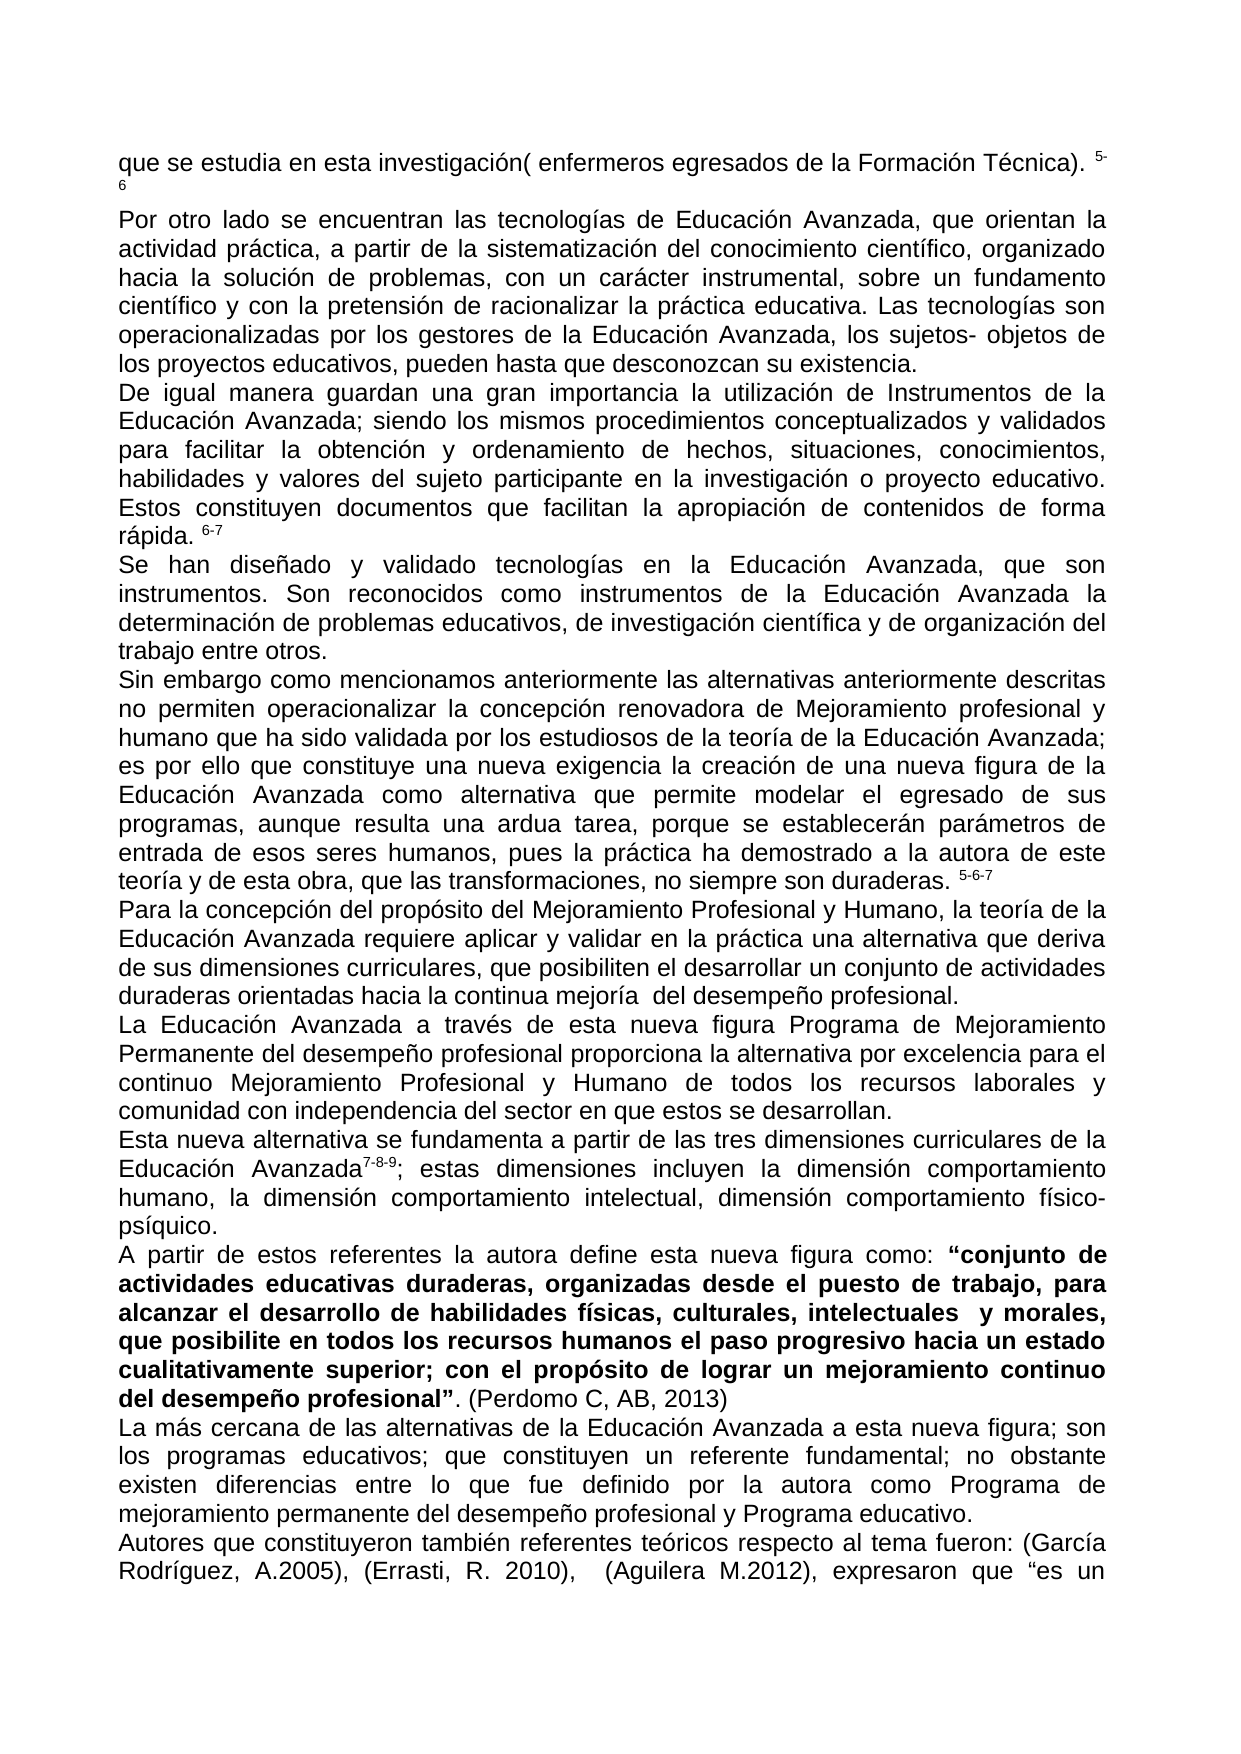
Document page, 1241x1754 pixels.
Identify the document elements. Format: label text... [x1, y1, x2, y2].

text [118, 1528, 1107, 1585]
text Esta nueva alternativa se fundamenta a partir de las tres dimensiones curriculares de la Educación Avanzada7-8-9; estas dimensiones incluyen la dimensión comportamiento humano, la dimensión comportamiento intelectual, dimensión comportamiento físico- psíquico. [118, 1125, 1107, 1240]
text Por otro lado se encuentran las tecnologías de Educación Avanzada, que orientan la actividad práctica, a partir de la sistematización del conocimiento científico, organizado hacia la solución de problemas, con un carácter instrumental, sobre un fundamento científico y con la pretensión de racionalizar la práctica educativa. Las tecnologías son operacionalizadas por los gestores de la Educación Avanzada, los sujetos- objetos de los proyectos educativos, pueden hasta que desconozcan su existencia. [118, 205, 1107, 378]
text La más cercana de las alternativas de la Educación Avanzada a esta nueva figura; son los programas educativos; que constituyen un referente fundamental; no obstante existen diferencias entre lo que fue definido por la autora como Programa de mejoramiento permanente del desempeño profesional y Programa educativo. [118, 1413, 1107, 1528]
text Para la concepción del propósito del Mejoramiento Profesional y Humano, la teoría de la Educación Avanzada requiere aplicar y validar en la práctica una alternativa que deriva de sus dimensiones curriculares, que posibiliten el desarrollar un conjunto de actividades duraderas orientadas hacia la continua mejoría del desempeño profesional. [118, 895, 1107, 1010]
text Sin embargo como mencionamos anteriormente las alternativas anteriormente descritas no permiten operacionalizar la concepción renovadora de Mejoramiento profesional y humano que ha sido validada por los estudiosos de la teoría de la Educación Avanzada; es por ello que constituye una nueva exigencia la creación de una nueva figura de la Educación Avanzada como alternativa que permite modelar el egresado de sus programas, aunque resulta una ardua tarea, porque se establecerán parámetros de entrada de esos seres humanos, pues la práctica ha demostrado a la autora de este teoría y de esta obra, que las transformaciones, no siempre son duraderas. 5-6-7 [118, 665, 1107, 895]
text A partir de estos referentes la autora define esta nueva figura como: “conjunto de actividades educativas duraderas, organizadas desde el puesto de trabajo, para alcanzar el desarrollo de habilidades físicas, culturales, intelectuales y morales, que posibilite en todos los recursos humanos el paso progresivo hacia un estado cualitativamente superior; con el propósito de lograr un mejoramiento continuo del desempeño profesional”. (Perdomo C, AB, 2013) [118, 1240, 1107, 1413]
text Se han diseñado y validado tecnologías en la Educación Avanzada, que son instrumentos. Son reconocidos como instrumentos de la Educación Avanzada la determinación de problemas educativos, de investigación científica y de organización del trabajo entre otros. [118, 550, 1107, 665]
text La Educación Avanzada a través de esta nueva figura Programa de Mejoramiento Permanente del desempeño profesional proporciona la alternativa por excelencia para el continuo Mejoramiento Profesional y Humano de todos los recursos laborales y comunidad con independencia del sector en que estos se desarrollan. [118, 1010, 1107, 1125]
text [118, 148, 1107, 205]
text De igual manera guardan una gran importancia la utilización de Instrumentos de la Educación Avanzada; siendo los mismos procedimientos conceptualizados y validados para facilitar la obtención y ordenamiento de hechos, situaciones, conocimientos, habilidades y valores del sujeto participante en la investigación o proyecto educativo. Estos constituyen documentos que facilitan la apropiación de contenidos de forma rápida. 6-7 [118, 378, 1107, 550]
